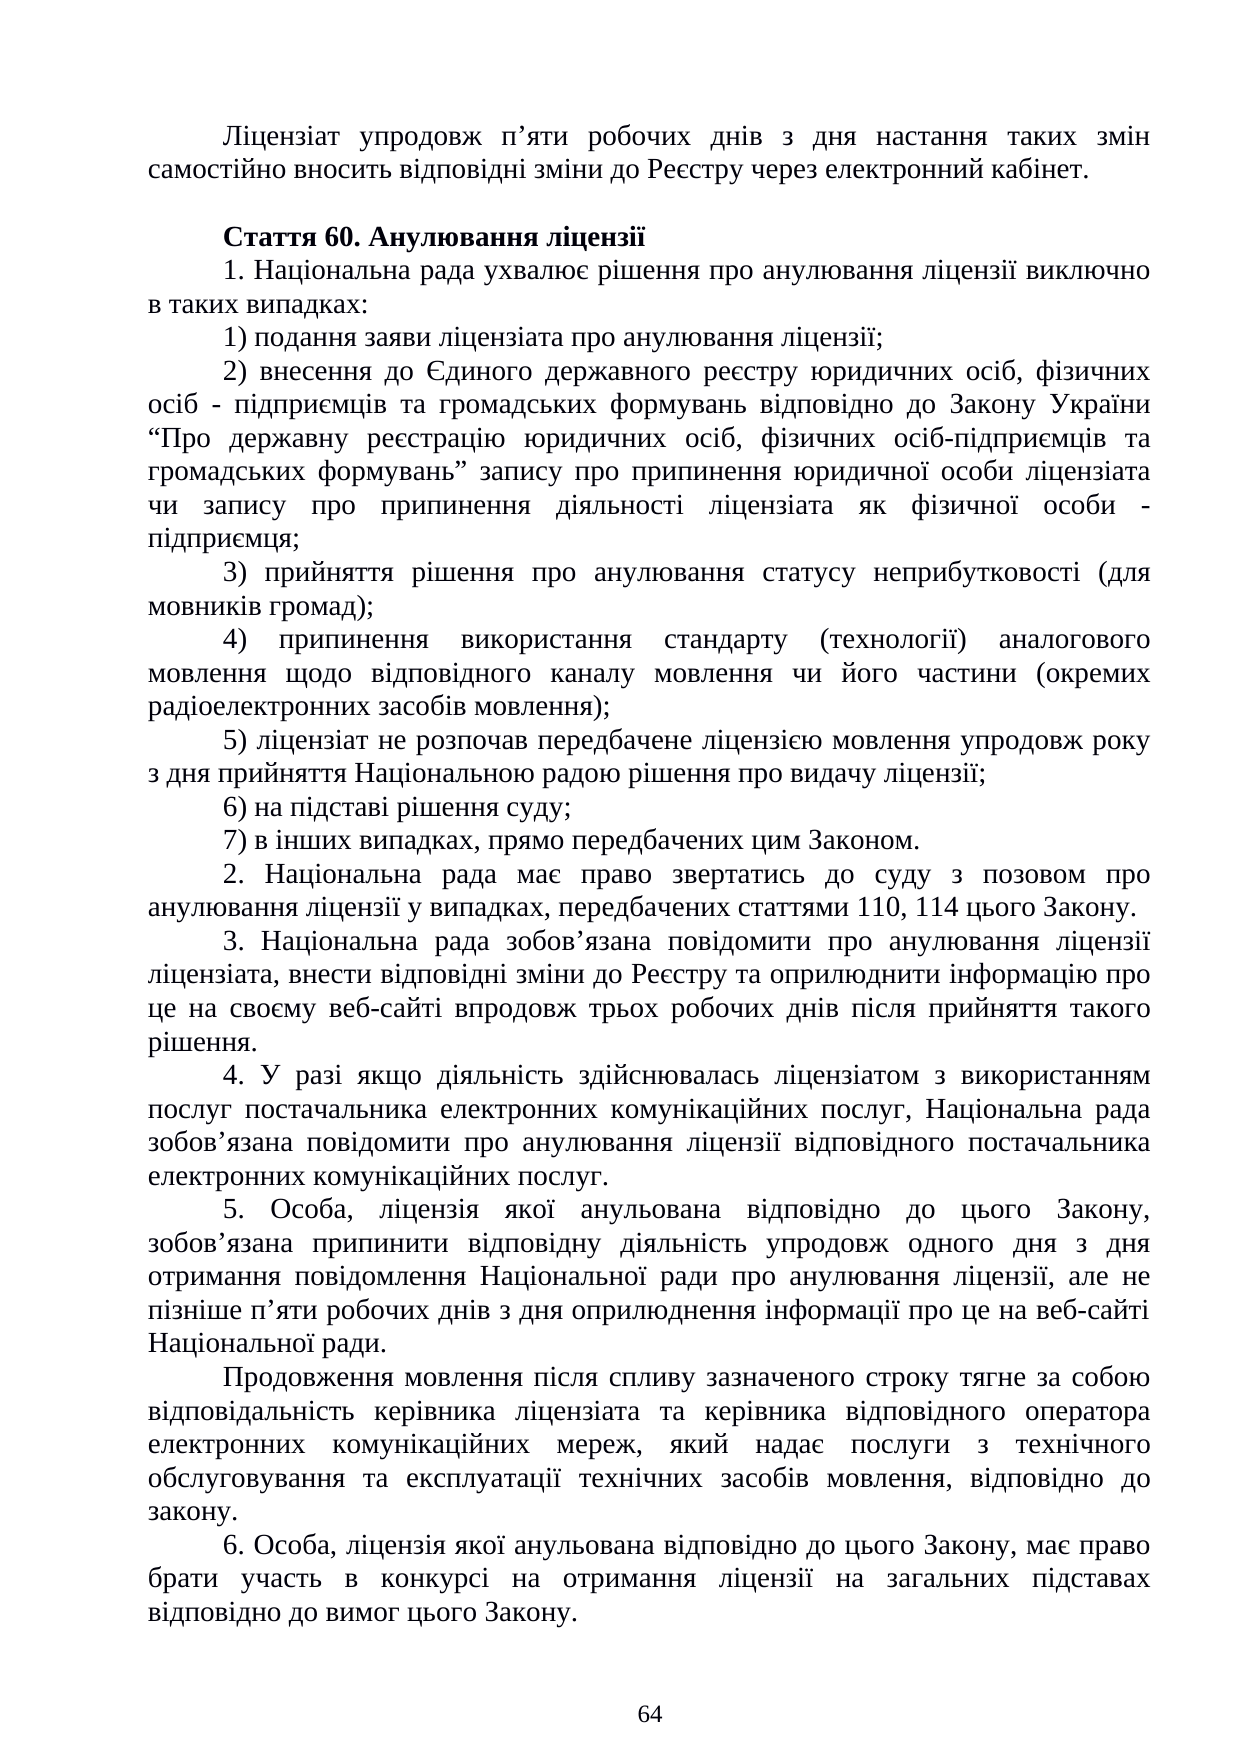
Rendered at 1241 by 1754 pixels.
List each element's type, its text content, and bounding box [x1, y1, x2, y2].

text 1) подання заяви ліцензіата про анулювання ліцензії; [148, 319, 1152, 353]
text Продовження мовлення після спливу зазначеного строку тягне за собою відповідальність керівника ліцензіата та керівника відповідного оператора електронних комунікаційних мереж, який надає послуги з технічного обслуговування та експлуатації технічних засобів мовлення, відповідно до закону. [148, 1359, 1152, 1527]
text 1. Національна рада ухвалює рішення про анулювання ліцензії виключно в таких випадках: [148, 252, 1152, 319]
text 6) на підставі рішення суду; [148, 789, 1152, 822]
text 7) в інших випадках, прямо передбачених цим Законом. [148, 822, 1152, 856]
text 3) прийняття рішення про анулювання статусу неприбутковості (для мовників громад); [148, 554, 1152, 621]
text 4. У разі якщо діяльність здійснювалась ліцензіатом з використанням послуг постачальника електронних комунікаційних послуг, Національна рада зобов’язана повідомити про анулювання ліцензії відповідного постачальника електронних комунікаційних послуг. [148, 1057, 1152, 1191]
text 3. Національна рада зобов’язана повідомити про анулювання ліцензії ліцензіата, внести відповідні зміни до Реєстру та оприлюднити інформацію про це на своєму веб-сайті впродовж трьох робочих днів після прийняття такого рішення. [148, 923, 1152, 1057]
subtitle Стаття 60. Анулювання ліцензії [148, 219, 1152, 252]
text 5. Особа, ліцензія якої анульована відповідно до цього Закону, зобов’язана припинити відповідну діяльність упродовж одного дня з дня отримання повідомлення Національної ради про анулювання ліцензії, але не пізніше п’яти робочих днів з дня оприлюднення інформації про це на веб-сайті Національної ради. [148, 1191, 1152, 1359]
text 2) внесення до Єдиного державного реєстру юридичних осіб, фізичних осіб - підприємців та громадських формувань відповідно до Закону України “Про державну реєстрацію юридичних осіб, фізичних осіб-підприємців та громадських формувань” запису про припинення юридичної особи ліцензіата чи запису про припинення діяльності ліцензіата як фізичної особи - підприємця; [148, 353, 1152, 554]
text Ліцензіат упродовж п’яти робочих днів з дня настання таких змін самостійно вносить відповідні зміни до Реєстру через електронний кабінет. [148, 118, 1152, 185]
text 4) припинення використання стандарту (технології) аналогового мовлення щодо відповідного каналу мовлення чи його частини (окремих радіоелектронних засобів мовлення); [148, 621, 1152, 722]
text 2. Національна рада має право звертатись до суду з позовом про анулювання ліцензії у випадках, передбачених статтями 110, 114 цього Закону. [148, 856, 1152, 923]
text 5) ліцензіат не розпочав передбачене ліцензією мовлення упродовж року з дня прийняття Національною радою рішення про видачу ліцензії; [148, 722, 1152, 789]
text 6. Особа, ліцензія якої анульована відповідно до цього Закону, має право брати участь в конкурсі на отримання ліцензії на загальних підставах відповідно до вимог цього Закону. [148, 1527, 1152, 1627]
